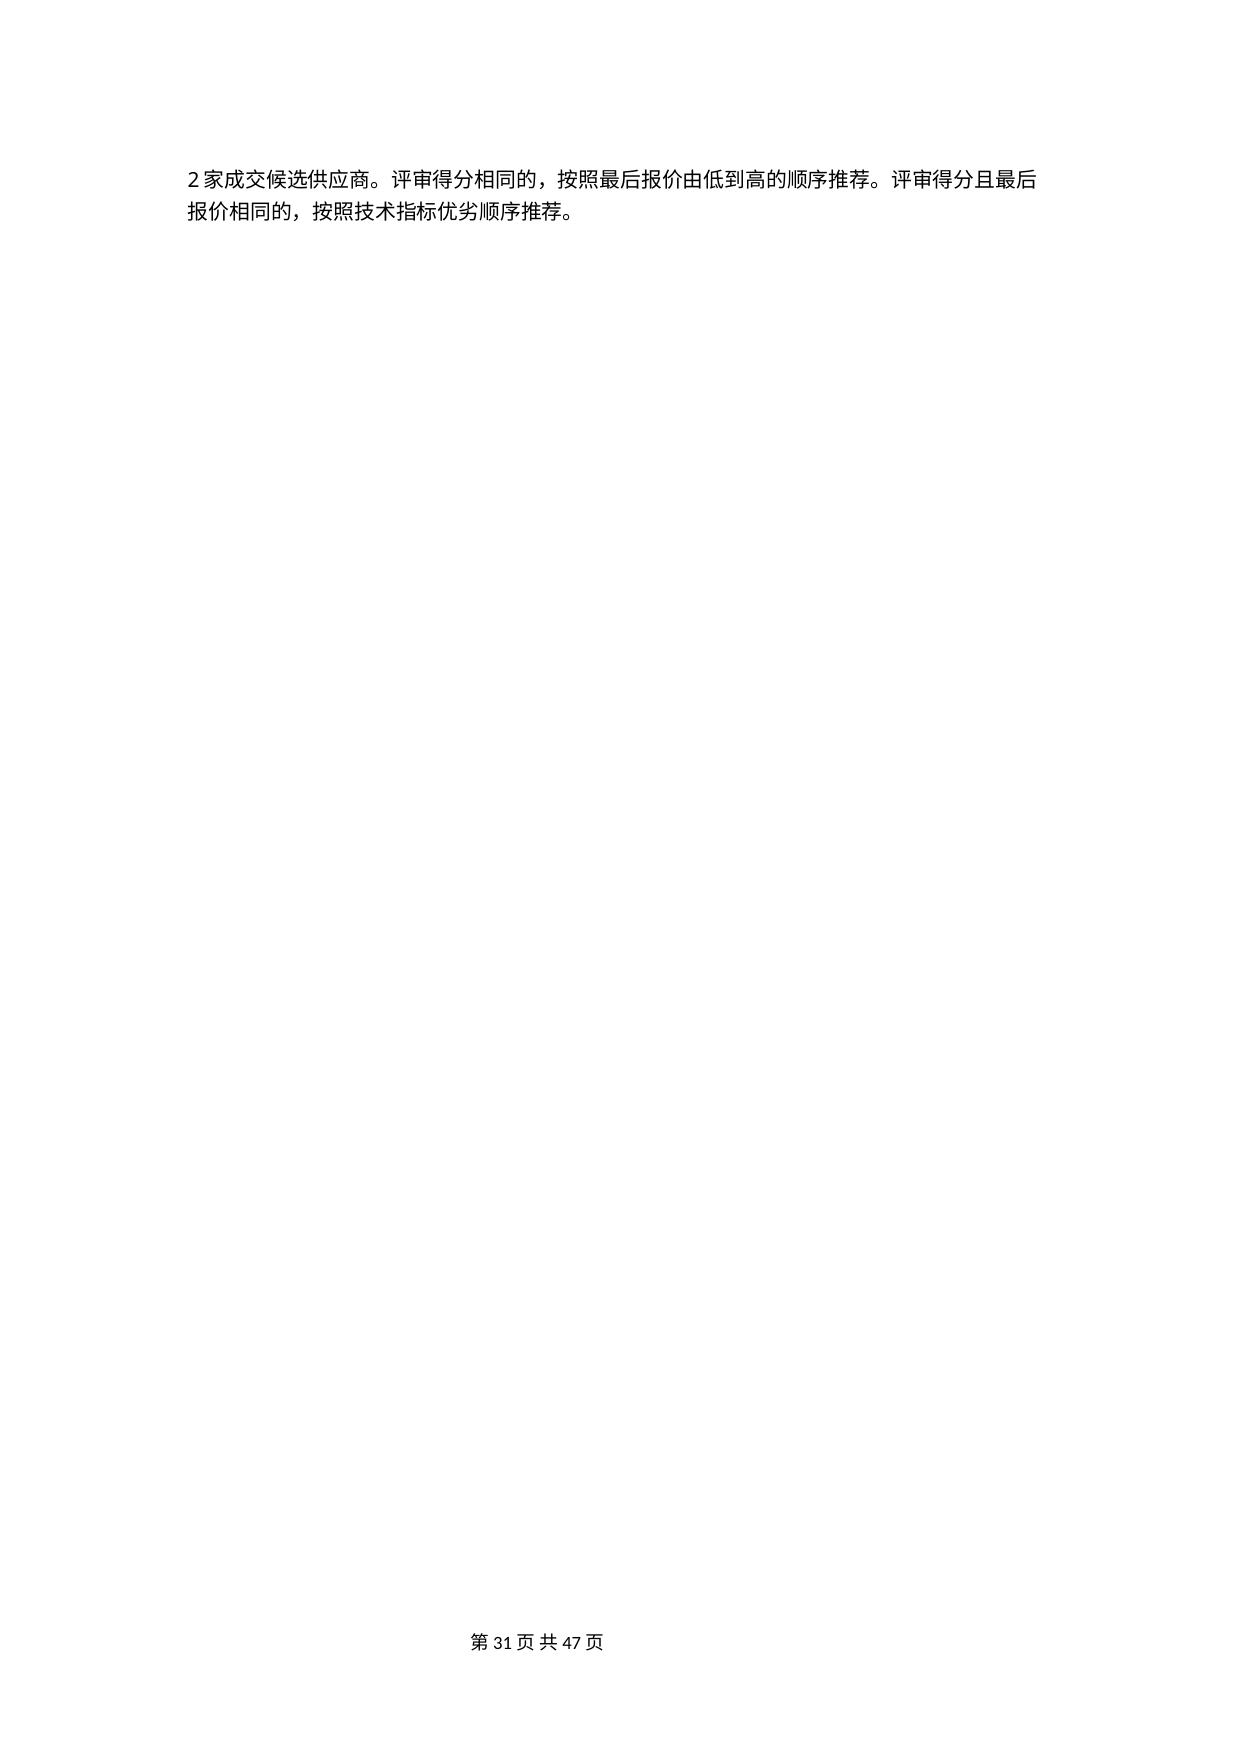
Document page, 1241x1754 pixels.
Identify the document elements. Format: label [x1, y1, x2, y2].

text [187, 162, 1053, 227]
